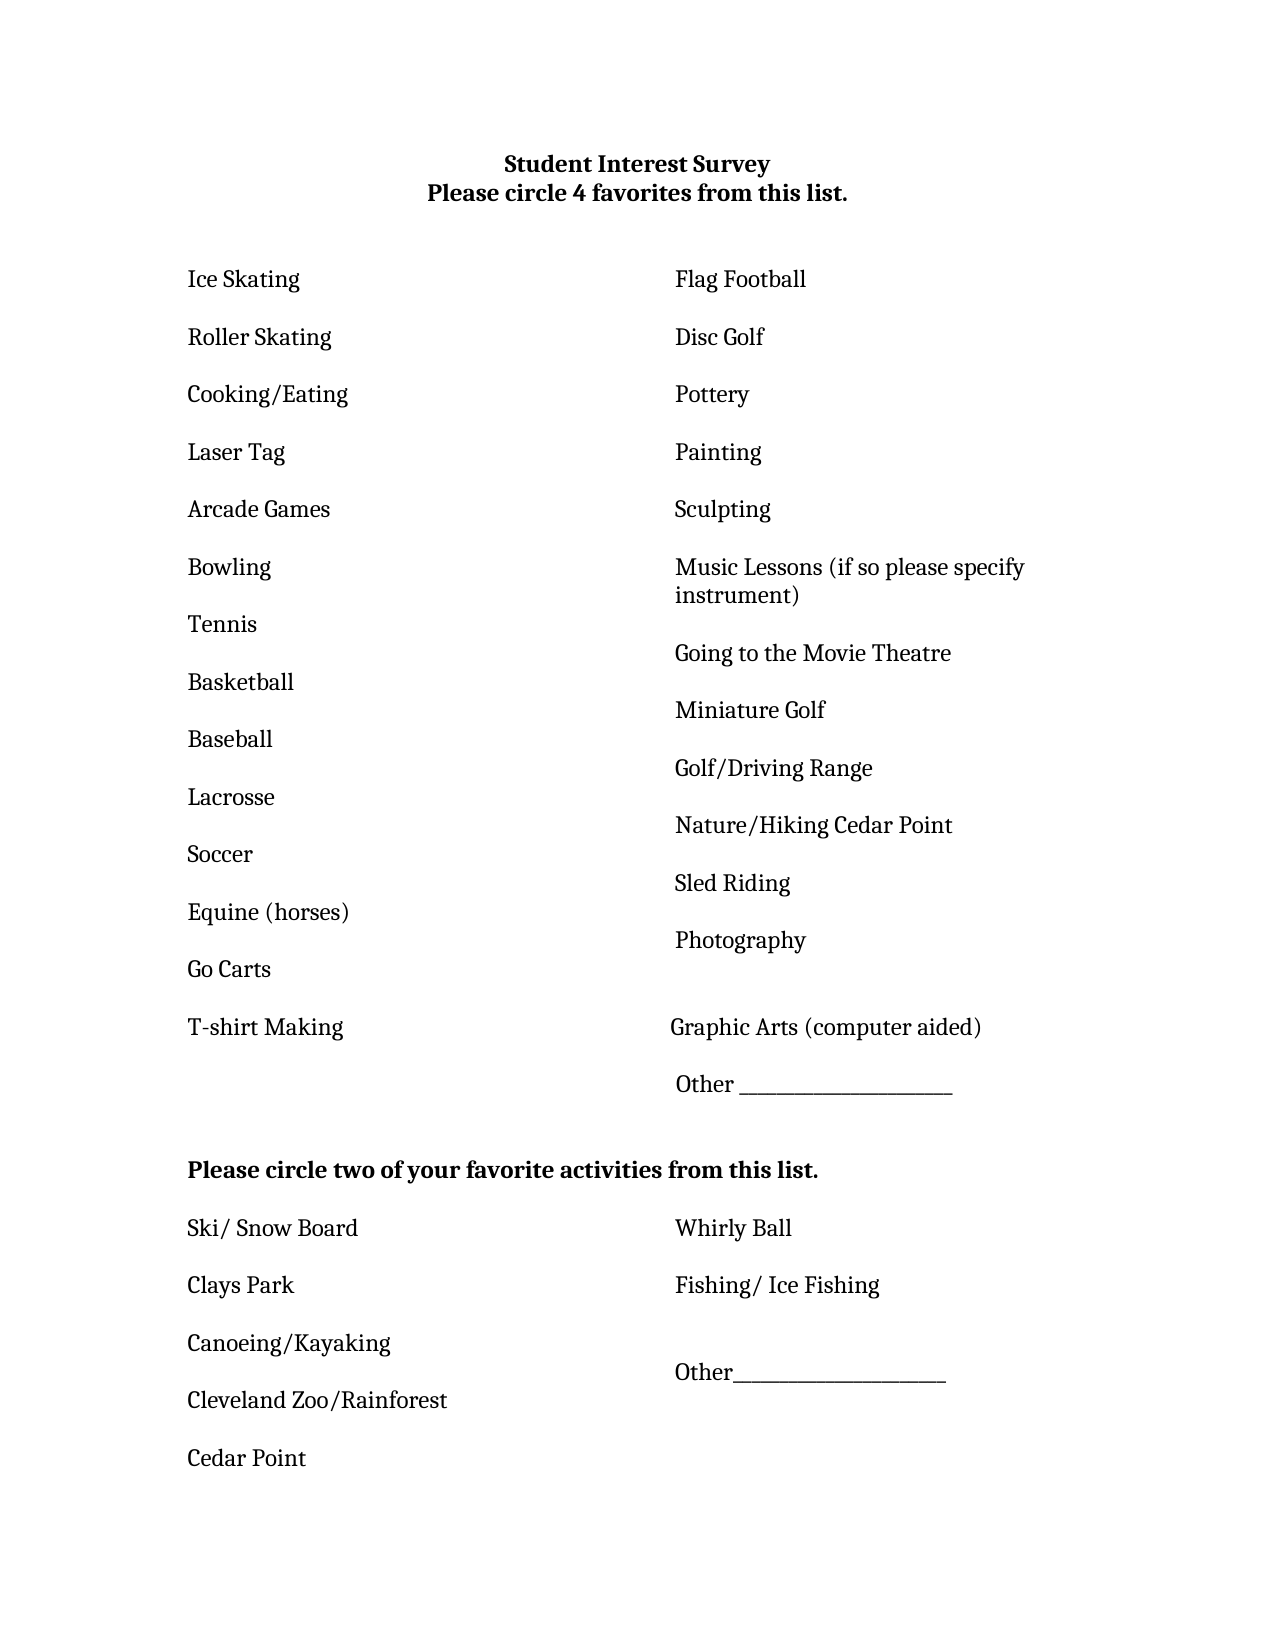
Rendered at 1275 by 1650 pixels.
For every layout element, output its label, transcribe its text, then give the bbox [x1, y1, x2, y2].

text Flag Football [675, 265, 1087, 294]
text Go Carts [187, 955, 600, 984]
text Please circle 4 favorites from this list. [187, 179, 1087, 207]
text Cedar Point [187, 1444, 600, 1472]
text Pottery [675, 380, 1087, 409]
text Other _______________________ [187, 1070, 1087, 1099]
text Sculpting [675, 495, 1087, 524]
text Student Interest Survey [187, 150, 1087, 179]
text Fishing/ Ice Fishing [675, 1271, 1087, 1300]
text Arcade Games [187, 495, 600, 524]
text Whirly Ball [675, 1214, 1087, 1242]
text Tennis [187, 610, 600, 639]
text Baseball [187, 725, 600, 754]
text Basketball [187, 667, 600, 696]
text Soccer [187, 840, 600, 869]
text Canoeing/Kayaking [187, 1329, 600, 1357]
text Ice Skating [187, 265, 600, 294]
text Disc Golf [675, 322, 1087, 351]
text Clays Park [187, 1271, 600, 1300]
text Painting [675, 437, 1087, 466]
text Bowling [187, 552, 600, 581]
text Nature/Hiking Cedar Point [675, 811, 1087, 840]
text Other_______________________ [675, 1357, 1087, 1386]
text Cooking/Eating [187, 380, 600, 409]
text Miniature Golf [675, 696, 1087, 725]
text Equine (horses) [187, 897, 600, 926]
text T-shirt Making Graphic Arts (computer aided) [187, 1012, 1087, 1041]
text Photography [675, 926, 1087, 955]
text Going to the Movie Theatre [675, 639, 1087, 667]
text Cleveland Zoo/Rainforest [187, 1386, 600, 1415]
text Sled Riding [675, 869, 1087, 897]
text Laser Tag [187, 437, 600, 466]
text Roller Skating [187, 322, 600, 351]
text Please circle two of your favorite activities from this list. [187, 1156, 1087, 1185]
text Ski/ Snow Board [187, 1214, 600, 1242]
text Music Lessons (if so please specify instrument) [675, 552, 1087, 610]
text Golf/Driving Range [675, 754, 1087, 782]
text Lacrosse [187, 782, 600, 811]
